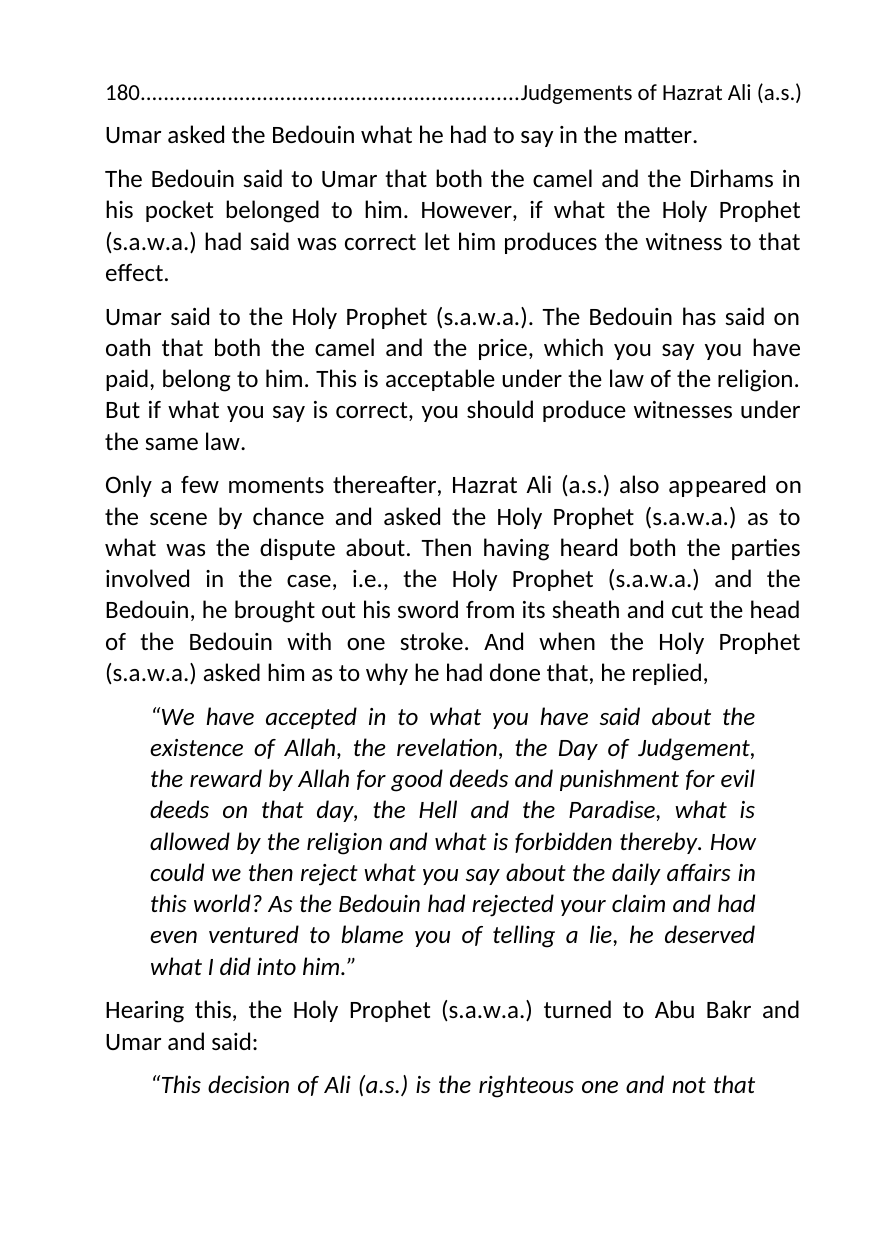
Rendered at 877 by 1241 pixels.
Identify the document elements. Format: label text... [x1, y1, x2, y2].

text Only a few moments thereafter, Hazrat Ali (a.s.) also appeared on the scene by chance and asked the Holy Prophet (s.a.w.a.) as to what was the dispute about. Then having heard both the parties involved in the case, i.e., the Holy Prophet (s.a.w.a.) and the Bedouin, he brought out his sword from its sheath and cut the head of the Bedouin with one stroke. And when the Holy Prophet (s.a.w.a.) asked him as to why he had done that, he replied, [105, 469, 802, 687]
text Umar said to the Holy Prophet (s.a.w.a.). The Bedouin has said on oath that both the camel and the price, which you say you have paid, belong to him. This is acceptable under the law of the religion. But if what you say is correct, you should produce witnesses under the same law. [105, 300, 802, 456]
text Umar asked the Bedouin what he had to say in the matter. [105, 119, 802, 150]
text Hearing this, the Holy Prophet (s.a.w.a.) turned to Abu Bakr and Umar and said: [105, 994, 802, 1056]
text “We have accepted in to what you have said about the existence of Allah, the revelation, the Day of Judgement, the reward by Allah for good deeds and punishment for evil deeds on that day, the Hell and the Paradise, what is allowed by the religion and what is forbidden thereby. How could we then reject what you say about the daily affairs in this world? As the Bedouin had rejected your claim and had even ventured to blame you of telling a lie, he deserved what I did into him.” [150, 700, 757, 981]
text The Bedouin said to Umar that both the camel and the Dirhams in his pocket belonged to him. However, if what the Holy Prophet (s.a.w.a.) had said was correct let him produces the witness to that effect. [105, 162, 802, 287]
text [150, 1069, 757, 1100]
